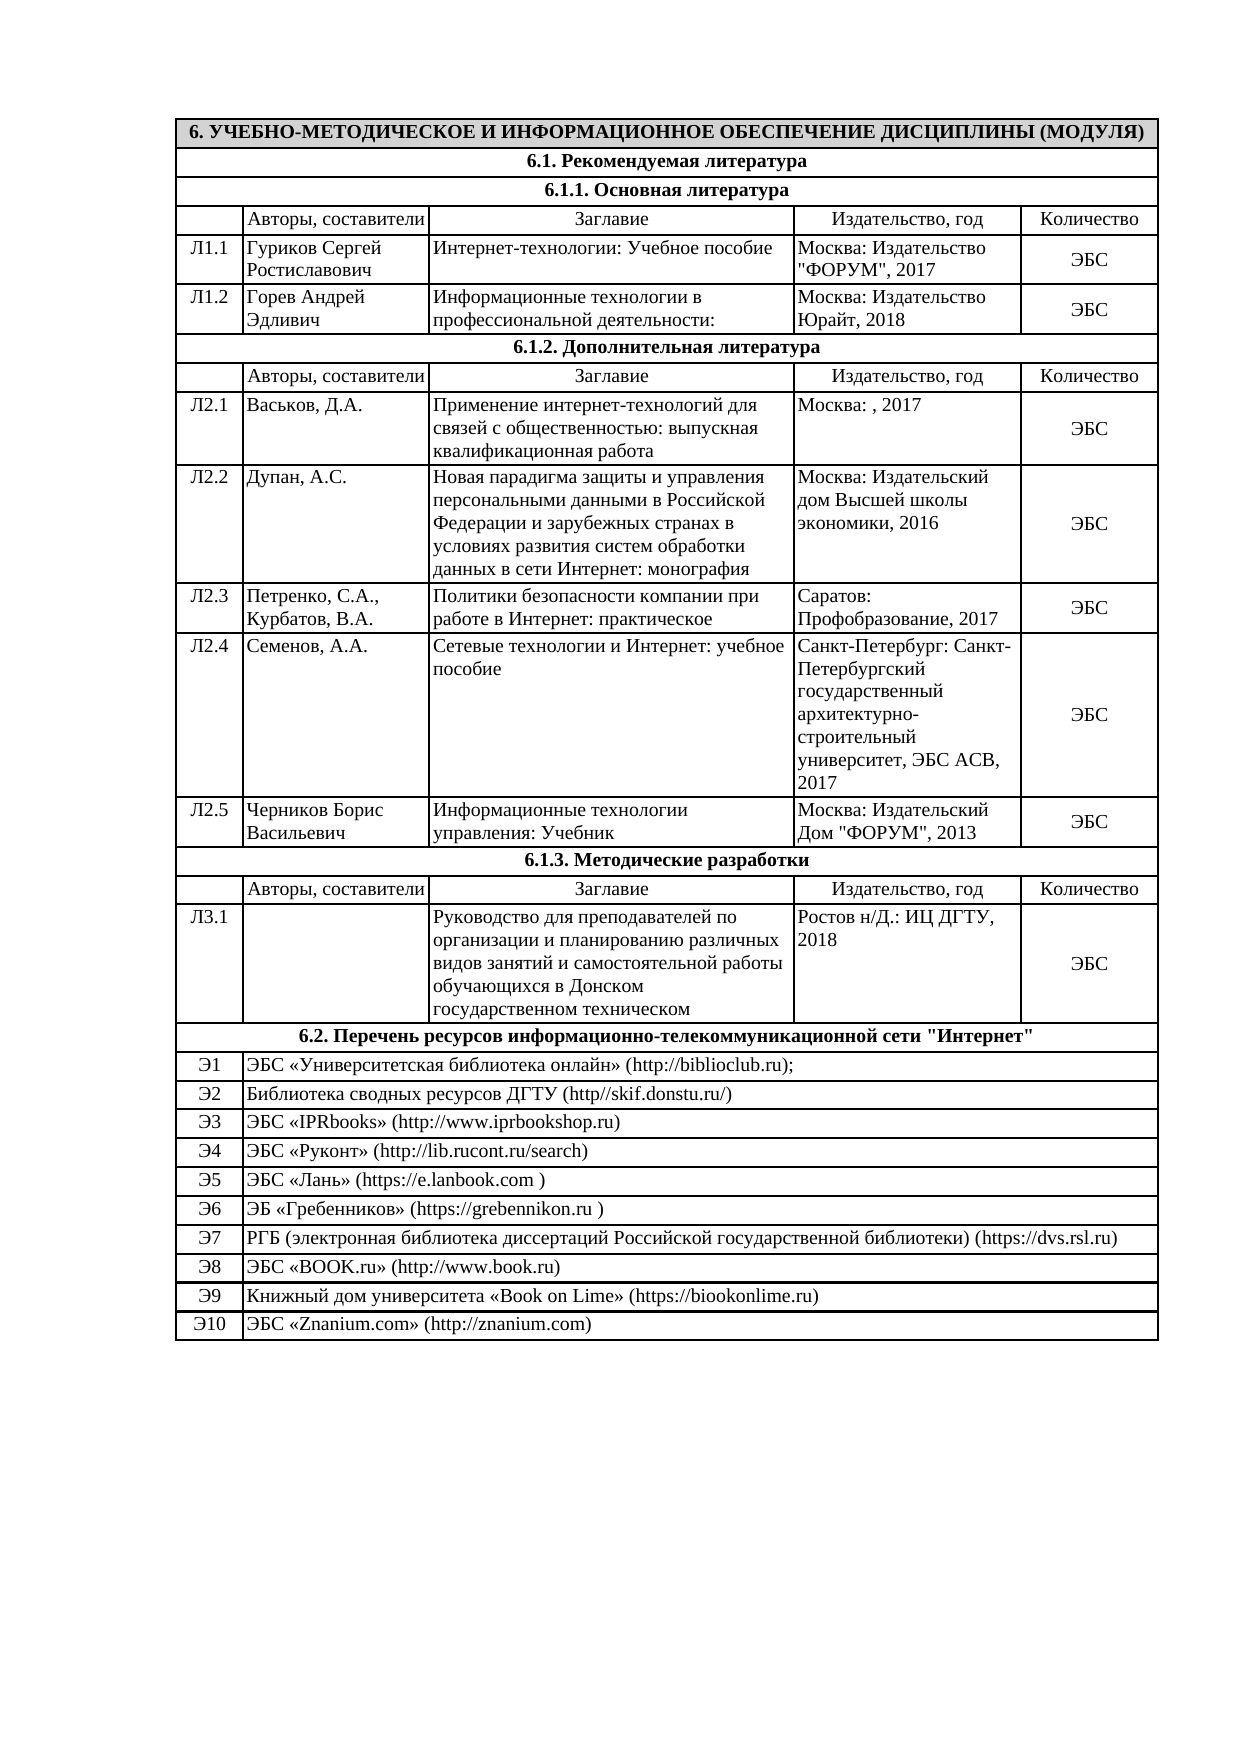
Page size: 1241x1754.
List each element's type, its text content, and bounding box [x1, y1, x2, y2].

table_cell Черников Борис Васильевич [244, 798, 428, 846]
table_cell Применение интернет-технологий для связей с общественностью: выпускная квалификационная работа [430, 393, 793, 463]
table_cell Количество [1022, 207, 1157, 233]
table_cell Л2.4 [177, 634, 242, 796]
table_cell [177, 877, 242, 903]
table_cell ЭБС [1022, 798, 1157, 846]
table_cell 6.1.3. Методические разработки [177, 848, 1157, 874]
table_cell ЭБС [1022, 584, 1157, 632]
table_cell ЭБС «Znanium.com» (http://znanium.com) [244, 1313, 1157, 1339]
table_cell Э7 [177, 1226, 242, 1253]
table_cell Дупан, А.С. [244, 466, 428, 582]
table_cell Санкт-Петербург: Санкт- Петербургский государственный архитектурно- строительный университет, ЭБС АСВ, 2017 [795, 634, 1020, 796]
table_cell Э9 [177, 1284, 242, 1310]
table_cell Э2 [177, 1082, 242, 1108]
table_cell Э5 [177, 1168, 242, 1195]
table_cell 6.1.1. Основная литература [177, 178, 1157, 205]
table_cell РГБ (электронная библиотека диссертаций Российской государственной библиотеки) (https://dvs.rsl.ru) [244, 1226, 1157, 1253]
table_cell Заглавие [430, 877, 793, 903]
table_cell Л1.1 [177, 236, 242, 283]
table_cell ЭБС «Руконт» (http://lib.rucont.ru/search) [244, 1139, 1157, 1166]
table_cell Э10 [177, 1313, 242, 1339]
table_cell Э4 [177, 1139, 242, 1166]
table_cell Л2.2 [177, 466, 242, 582]
table_cell [244, 905, 428, 1022]
table_cell ЭБС «BOOK.ru» (http://www.book.ru) [244, 1255, 1157, 1281]
table_header 6. УЧЕБНО-МЕТОДИЧЕСКОЕ И ИНФОРМАЦИОННОЕ ОБЕСПЕЧЕНИЕ ДИСЦИПЛИНЫ (МОДУЛЯ) [177, 120, 1157, 147]
table_cell ЭБС «IPRbooks» (http://www.iprbookshop.ru) [244, 1110, 1157, 1137]
table_cell ЭБС [1022, 466, 1157, 582]
table_cell ЭБ «Гребенников» (https://grebennikon.ru ) [244, 1197, 1157, 1224]
table_cell ЭБС «Лань» (https://e.lanbook.com ) [244, 1168, 1157, 1195]
table_cell Москва: Издательский дом Высшей школы экономики, 2016 [795, 466, 1020, 582]
table_cell Гуриков Сергей Ростиславович [244, 236, 428, 283]
table_cell Э3 [177, 1110, 242, 1137]
table_cell Москва: Издательский Дом "ФОРУМ", 2013 [795, 798, 1020, 846]
table_cell Л1.2 [177, 285, 242, 333]
table_cell Л2.3 [177, 584, 242, 632]
table_cell Ростов н/Д.: ИЦ ДГТУ, 2018 [795, 905, 1020, 1022]
table_cell Количество [1022, 877, 1157, 903]
table_cell Л2.1 [177, 393, 242, 463]
table_cell Э6 [177, 1197, 242, 1224]
table_cell Э8 [177, 1255, 242, 1281]
table_cell Авторы, составители [244, 364, 428, 391]
table_cell Васьков, Д.А. [244, 393, 428, 463]
table_cell 6.1.2. Дополнительная литература [177, 335, 1157, 362]
table_cell 6.2. Перечень ресурсов информационно-телекоммуникационной сети "Интернет" [177, 1024, 1157, 1051]
table_cell [177, 364, 242, 391]
table_cell Э1 [177, 1053, 242, 1079]
table_cell [177, 207, 242, 233]
table_cell Сетевые технологии и Интернет: учебное пособие [430, 634, 793, 796]
table_cell Издательство, год [795, 207, 1020, 233]
table_cell Горев Андрей Эдливич [244, 285, 428, 333]
table_cell Семенов, А.А. [244, 634, 428, 796]
table_cell Москва: Издательство Юрайт, 2018 [795, 285, 1020, 333]
table_cell Библиотека сводных ресурсов ДГТУ (http//skif.donstu.ru/) [244, 1082, 1157, 1108]
table_cell Количество [1022, 364, 1157, 391]
table_cell Книжный дом университета «Book on Lime» (https://biookonlime.ru) [244, 1284, 1157, 1310]
table_cell ЭБС «Университетская библиотека онлайн» (http://biblioclub.ru); [244, 1053, 1157, 1079]
table_cell Авторы, составители [244, 877, 428, 903]
table_cell Саратов: Профобразование, 2017 [795, 584, 1020, 632]
table_cell ЭБС [1022, 634, 1157, 796]
table_cell Петренко, С.А., Курбатов, В.А. [244, 584, 428, 632]
table_cell ЭБС [1022, 236, 1157, 283]
table_cell ЭБС [1022, 905, 1157, 1022]
table_cell 6.1. Рекомендуемая литература [177, 149, 1157, 176]
table_cell Политики безопасности компании при работе в Интернет: практическое руководство [430, 584, 793, 632]
table_cell ЭБС [1022, 285, 1157, 333]
table_cell Москва: Издательство "ФОРУМ", 2017 [795, 236, 1020, 283]
table_cell Руководство для преподавателей по организации и планированию различных видов занятий и самостоятельной работы обучающихся в Донском государственном техническом университете: метод. указания [430, 905, 793, 1022]
table_cell Заглавие [430, 364, 793, 391]
table_cell ЭБС [1022, 393, 1157, 463]
table_cell Москва: , 2017 [795, 393, 1020, 463]
table_cell Авторы, составители [244, 207, 428, 233]
table_cell Информационные технологии управления: Учебник [430, 798, 793, 846]
table_cell Л3.1 [177, 905, 242, 1022]
table_cell Интернет-технологии: Учебное пособие [430, 236, 793, 283]
table_cell Л2.5 [177, 798, 242, 846]
table_cell Издательство, год [795, 364, 1020, 391]
table_cell Информационные технологии в профессиональной деятельности: Учебник [430, 285, 793, 333]
table_cell Заглавие [430, 207, 793, 233]
table_cell Новая парадигма защиты и управления персональными данными в Российской Федерации и зарубежных странах в условиях развития систем обработки данных в сети Интернет: монография [430, 466, 793, 582]
table_cell Издательство, год [795, 877, 1020, 903]
